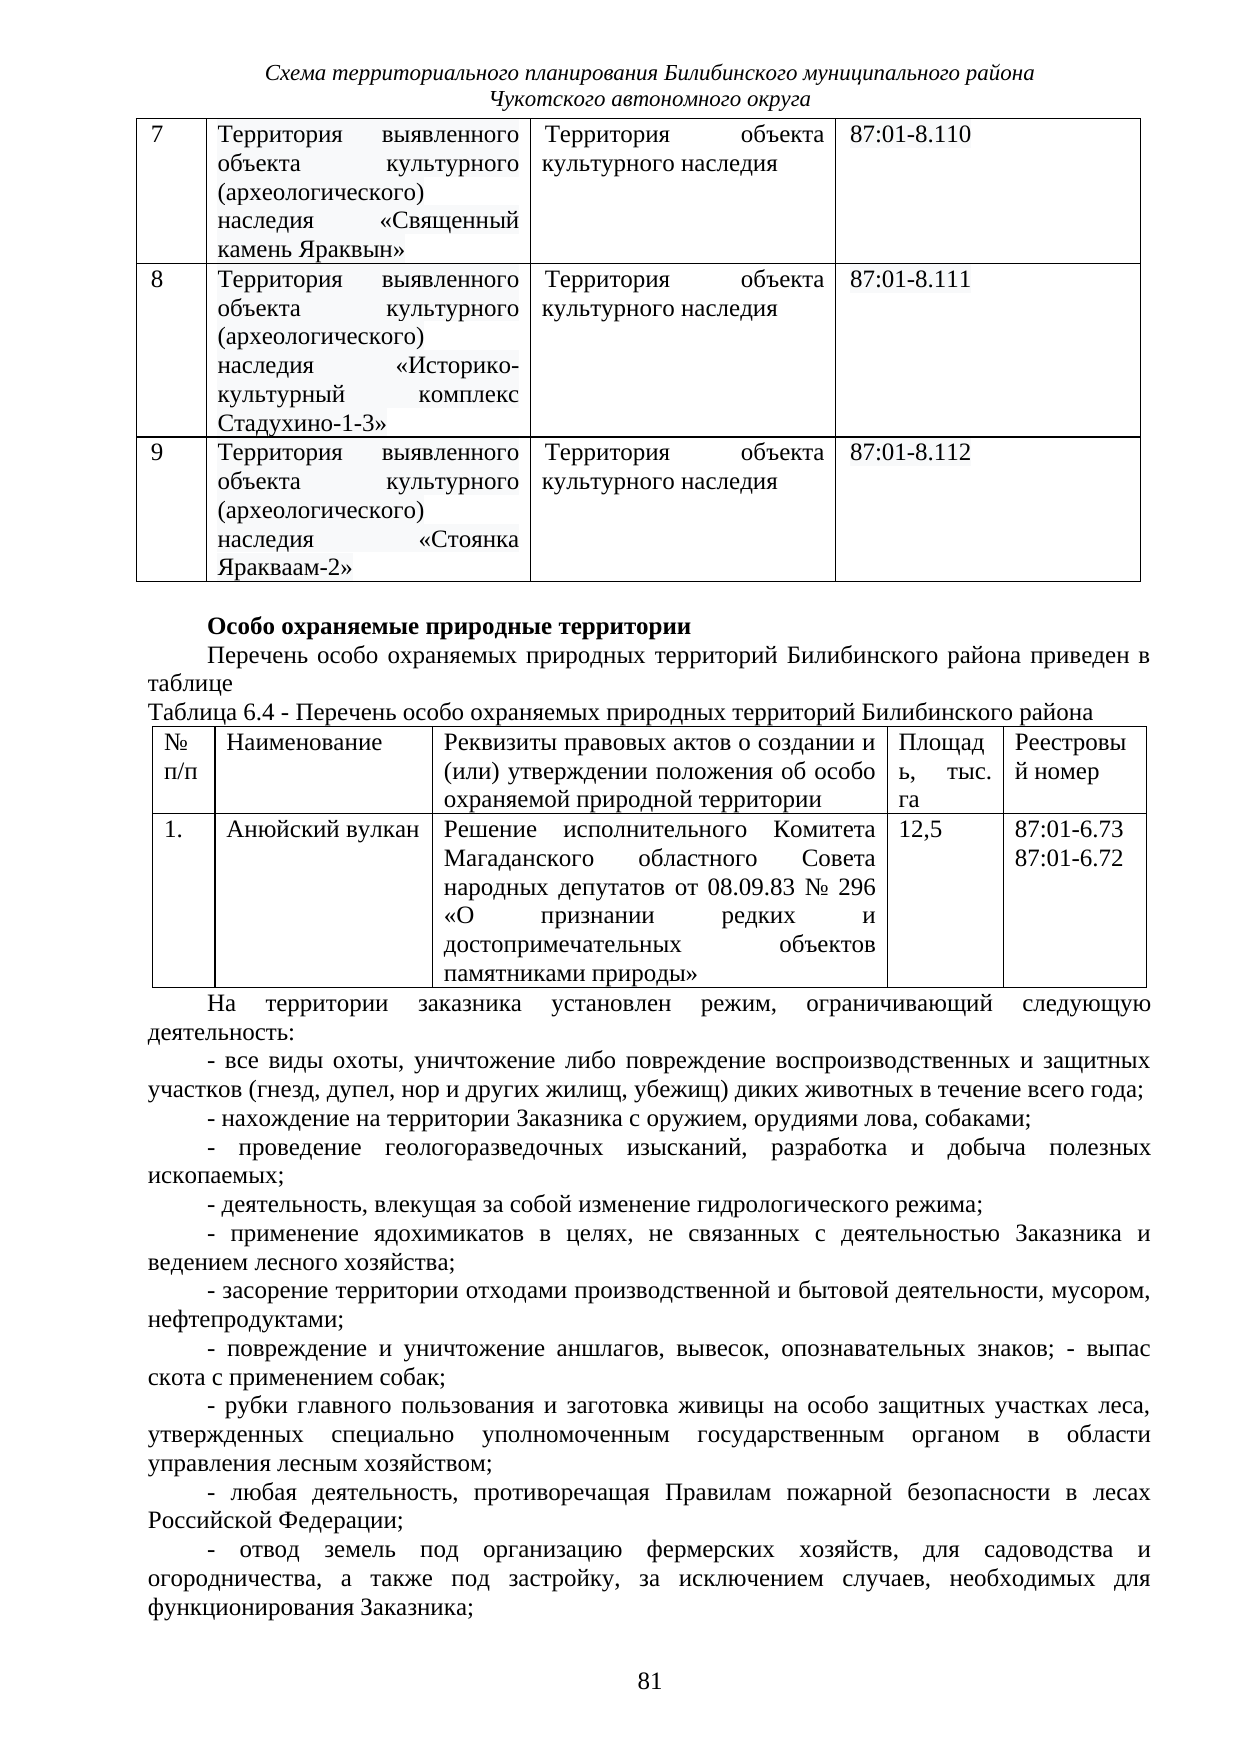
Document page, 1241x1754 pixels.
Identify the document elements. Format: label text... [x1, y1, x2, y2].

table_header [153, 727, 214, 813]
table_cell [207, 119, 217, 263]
text - деятельность, влекущая за собой изменение гидрологического режима; [148, 1189, 1152, 1218]
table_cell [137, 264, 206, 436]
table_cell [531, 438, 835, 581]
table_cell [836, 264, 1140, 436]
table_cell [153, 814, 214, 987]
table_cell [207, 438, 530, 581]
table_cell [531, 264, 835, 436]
text - рубки главного пользования и заготовка живицы на особо защитных участках леса, утвержденных специально уполномоченным государственным органом в области управления лесным хозяйством; [148, 1390, 1152, 1477]
text - проведение геологоразведочных изысканий, разработка и добыча полезных ископаемых; [148, 1132, 1152, 1189]
text - засорение территории отходами производственной и бытовой деятельности, мусором, нефтепродуктами; [148, 1275, 1152, 1333]
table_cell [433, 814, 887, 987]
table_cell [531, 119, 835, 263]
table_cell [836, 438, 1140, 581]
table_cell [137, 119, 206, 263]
text - повреждение и уничтожение аншлагов, вывесок, опознавательных знаков; - выпас скота с применением собак; [148, 1333, 1152, 1390]
text - любая деятельность, противоречащая Правилам пожарной безопасности в лесах Российской Федерации; [148, 1477, 1152, 1534]
text - отвод земель под организацию фермерских хозяйств, для садоводства и огородничества, а также под застройку, за исключением случаев, необходимых для функционирования Заказника; [148, 1534, 1152, 1620]
text Таблица 6.4 - Перечень особо охраняемых природных территорий Билибинского района [148, 697, 1152, 726]
text - все виды охоты, уничтожение либо повреждение воспроизводственных и защитных участков (гнезд, дупел, нор и других жилищ, убежищ) диких животных в течение всего года; [148, 1045, 1152, 1103]
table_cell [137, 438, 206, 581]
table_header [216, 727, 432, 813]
text Особо охраняемые природные территории [148, 611, 1152, 640]
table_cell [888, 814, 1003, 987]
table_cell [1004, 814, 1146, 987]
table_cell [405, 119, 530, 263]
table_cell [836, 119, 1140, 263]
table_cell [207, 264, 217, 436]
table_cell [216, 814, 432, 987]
text - применение ядохимикатов в целях, не связанных с деятельностью Заказника и ведением лесного хозяйства; [148, 1218, 1152, 1275]
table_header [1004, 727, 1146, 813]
text - нахождение на территории Заказника с оружием, орудиями лова, собаками; [148, 1103, 1152, 1132]
text Перечень особо охраняемых природных территорий Билибинского района приведен в таблице [148, 640, 1152, 697]
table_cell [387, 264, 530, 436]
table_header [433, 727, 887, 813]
text На территории заказника установлен режим, ограничивающий следующую деятельность: [148, 988, 1152, 1045]
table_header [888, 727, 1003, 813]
